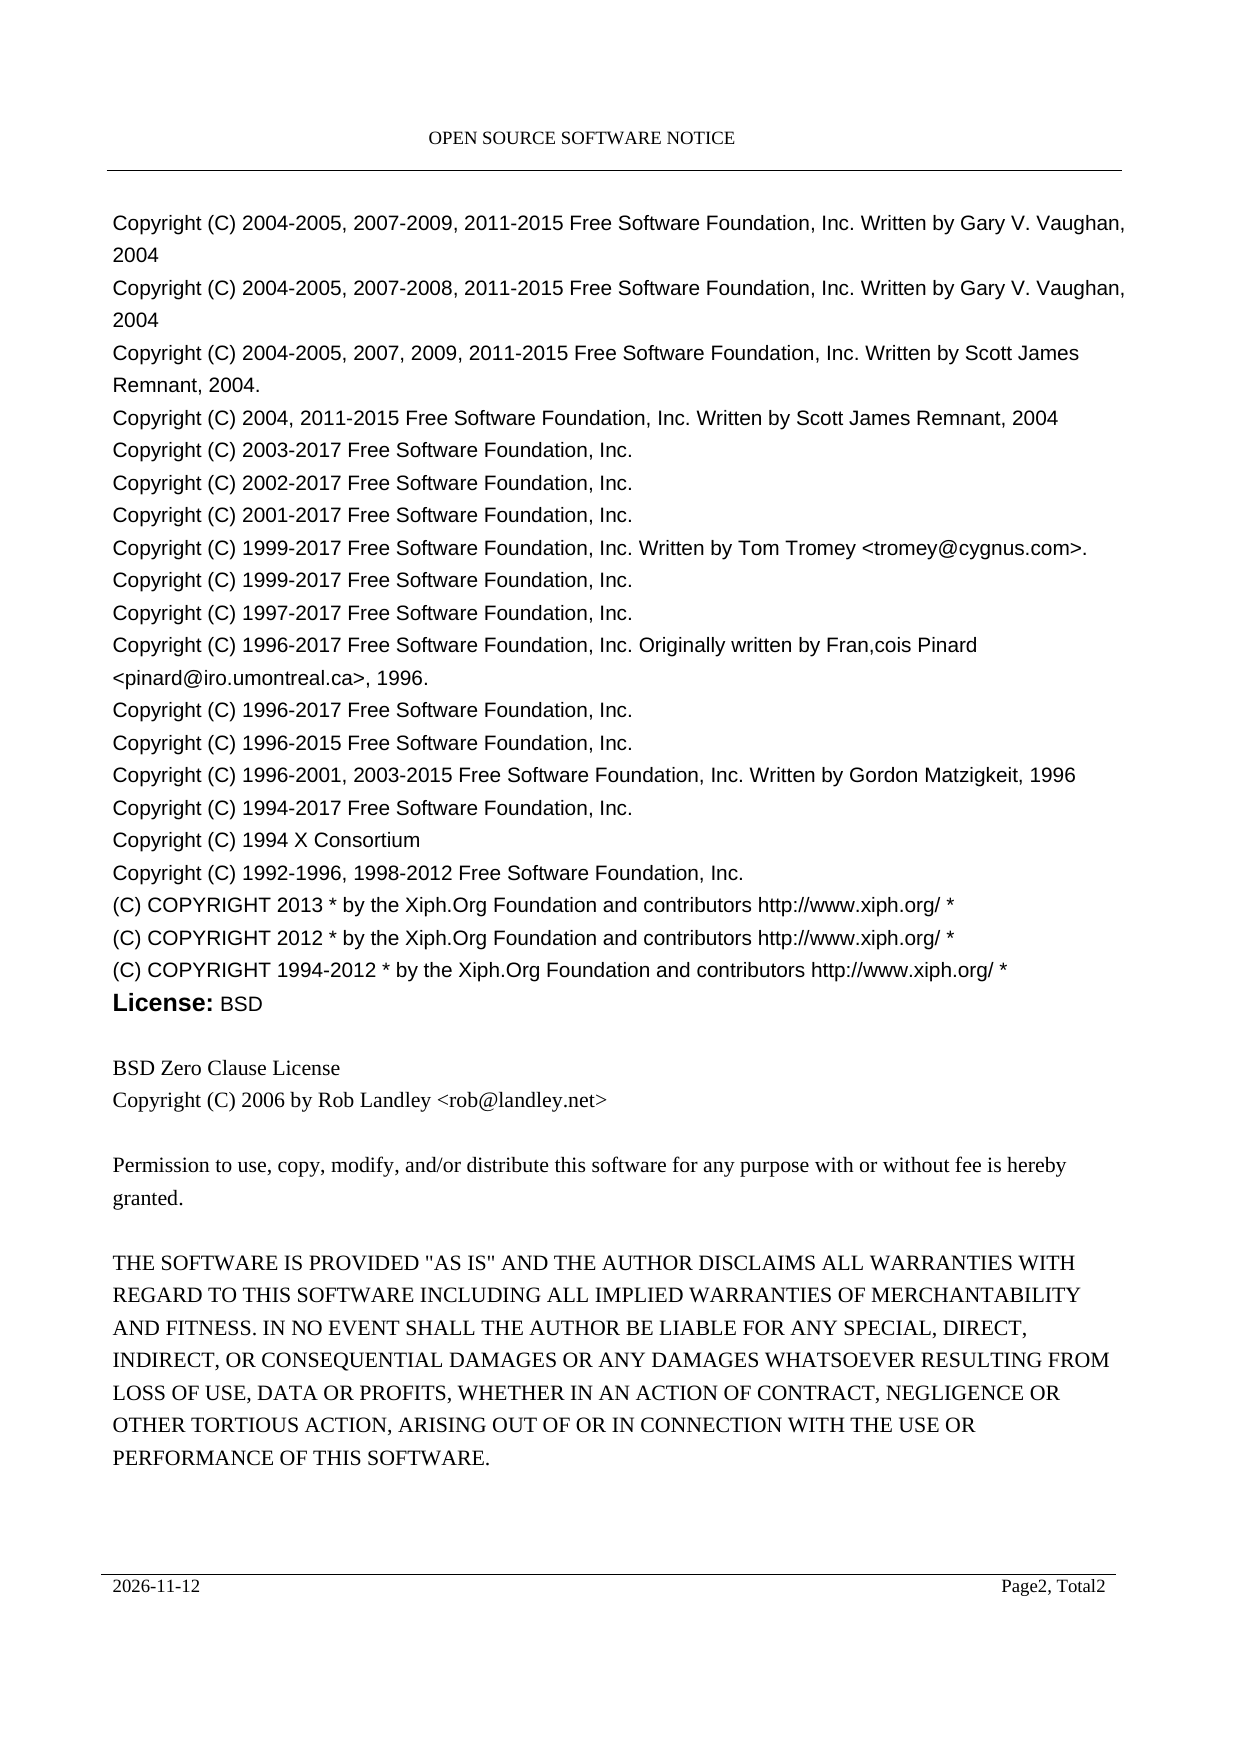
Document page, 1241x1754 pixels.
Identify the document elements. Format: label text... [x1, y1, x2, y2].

text Copyright (C) 1996-2015 Free Software Foundation, Inc. [112, 726, 1128, 759]
text Copyright (C) 1994-2017 Free Software Foundation, Inc. [112, 791, 1128, 824]
text Copyright (C) 1996-2017 Free Software Foundation, Inc. Originally written by Fran,cois Pinard <pinard@iro.umontreal.ca>, 1996. [112, 629, 1128, 694]
text Copyright (C) 1999-2017 Free Software Foundation, Inc. Written by Tom Tromey <tromey@cygnus.com>. [112, 531, 1128, 564]
text Copyright (C) 2004-2005, 2007, 2009, 2011-2015 Free Software Foundation, Inc. Written by Scott James Remnant, 2004. [112, 336, 1128, 401]
text Copyright (C) 1992-1996, 1998-2012 Free Software Foundation, Inc. [112, 856, 1128, 889]
text Copyright (C) 2004-2005, 2007-2008, 2011-2015 Free Software Foundation, Inc. Written by Gary V. Vaughan, 2004 [112, 271, 1128, 336]
text License: BSD BSD Zero Clause License Copyright (C) 2006 by Rob Landley <rob@landley.net> Permission to use, copy, modify, and/or distribute this software for any purpose with or without fee is hereby granted. THE SOFTWARE IS PROVIDED "AS IS" AND THE AUTHOR DISCLAIMS ALL WARRANTIES WITH REGARD TO THIS SOFTWARE INCLUDING ALL IMPLIED WARRANTIES OF MERCHANTABILITY AND FITNESS. IN NO EVENT SHALL THE AUTHOR BE LIABLE FOR ANY SPECIAL, DIRECT, INDIRECT, OR CONSEQUENTIAL DAMAGES OR ANY DAMAGES WHATSOEVER RESULTING FROM LOSS OF USE, DATA OR PROFITS, WHETHER IN AN ACTION OF CONTRACT, NEGLIGENCE OR OTHER TORTIOUS ACTION, ARISING OUT OF OR IN CONNECTION WITH THE USE OR PERFORMANCE OF THIS SOFTWARE. [112, 986, 1128, 1506]
text Copyright (C) 1996-2017 Free Software Foundation, Inc. [112, 694, 1128, 726]
text Copyright (C) 2002-2017 Free Software Foundation, Inc. [112, 466, 1128, 499]
text Copyright (C) 1994 X Consortium [112, 824, 1128, 856]
text Copyright (C) 2004, 2011-2015 Free Software Foundation, Inc. Written by Scott James Remnant, 2004 [112, 401, 1128, 434]
text Copyright (C) 2004-2005, 2007-2009, 2011-2015 Free Software Foundation, Inc. Written by Gary V. Vaughan, 2004 [112, 206, 1128, 271]
text (C) COPYRIGHT 2013 * by the Xiph.Org Foundation and contributors http://www.xiph.org/ * [112, 889, 1128, 921]
text Copyright (C) 1996-2001, 2003-2015 Free Software Foundation, Inc. Written by Gordon Matzigkeit, 1996 [112, 759, 1128, 791]
text Copyright (C) 2003-2017 Free Software Foundation, Inc. [112, 434, 1128, 466]
text (C) COPYRIGHT 1994-2012 * by the Xiph.Org Foundation and contributors http://www.xiph.org/ * [112, 954, 1128, 986]
text Copyright (C) 2001-2017 Free Software Foundation, Inc. [112, 499, 1128, 531]
text (C) COPYRIGHT 2012 * by the Xiph.Org Foundation and contributors http://www.xiph.org/ * [112, 921, 1128, 954]
text Copyright (C) 1997-2017 Free Software Foundation, Inc. [112, 596, 1128, 629]
text Copyright (C) 1999-2017 Free Software Foundation, Inc. [112, 564, 1128, 596]
